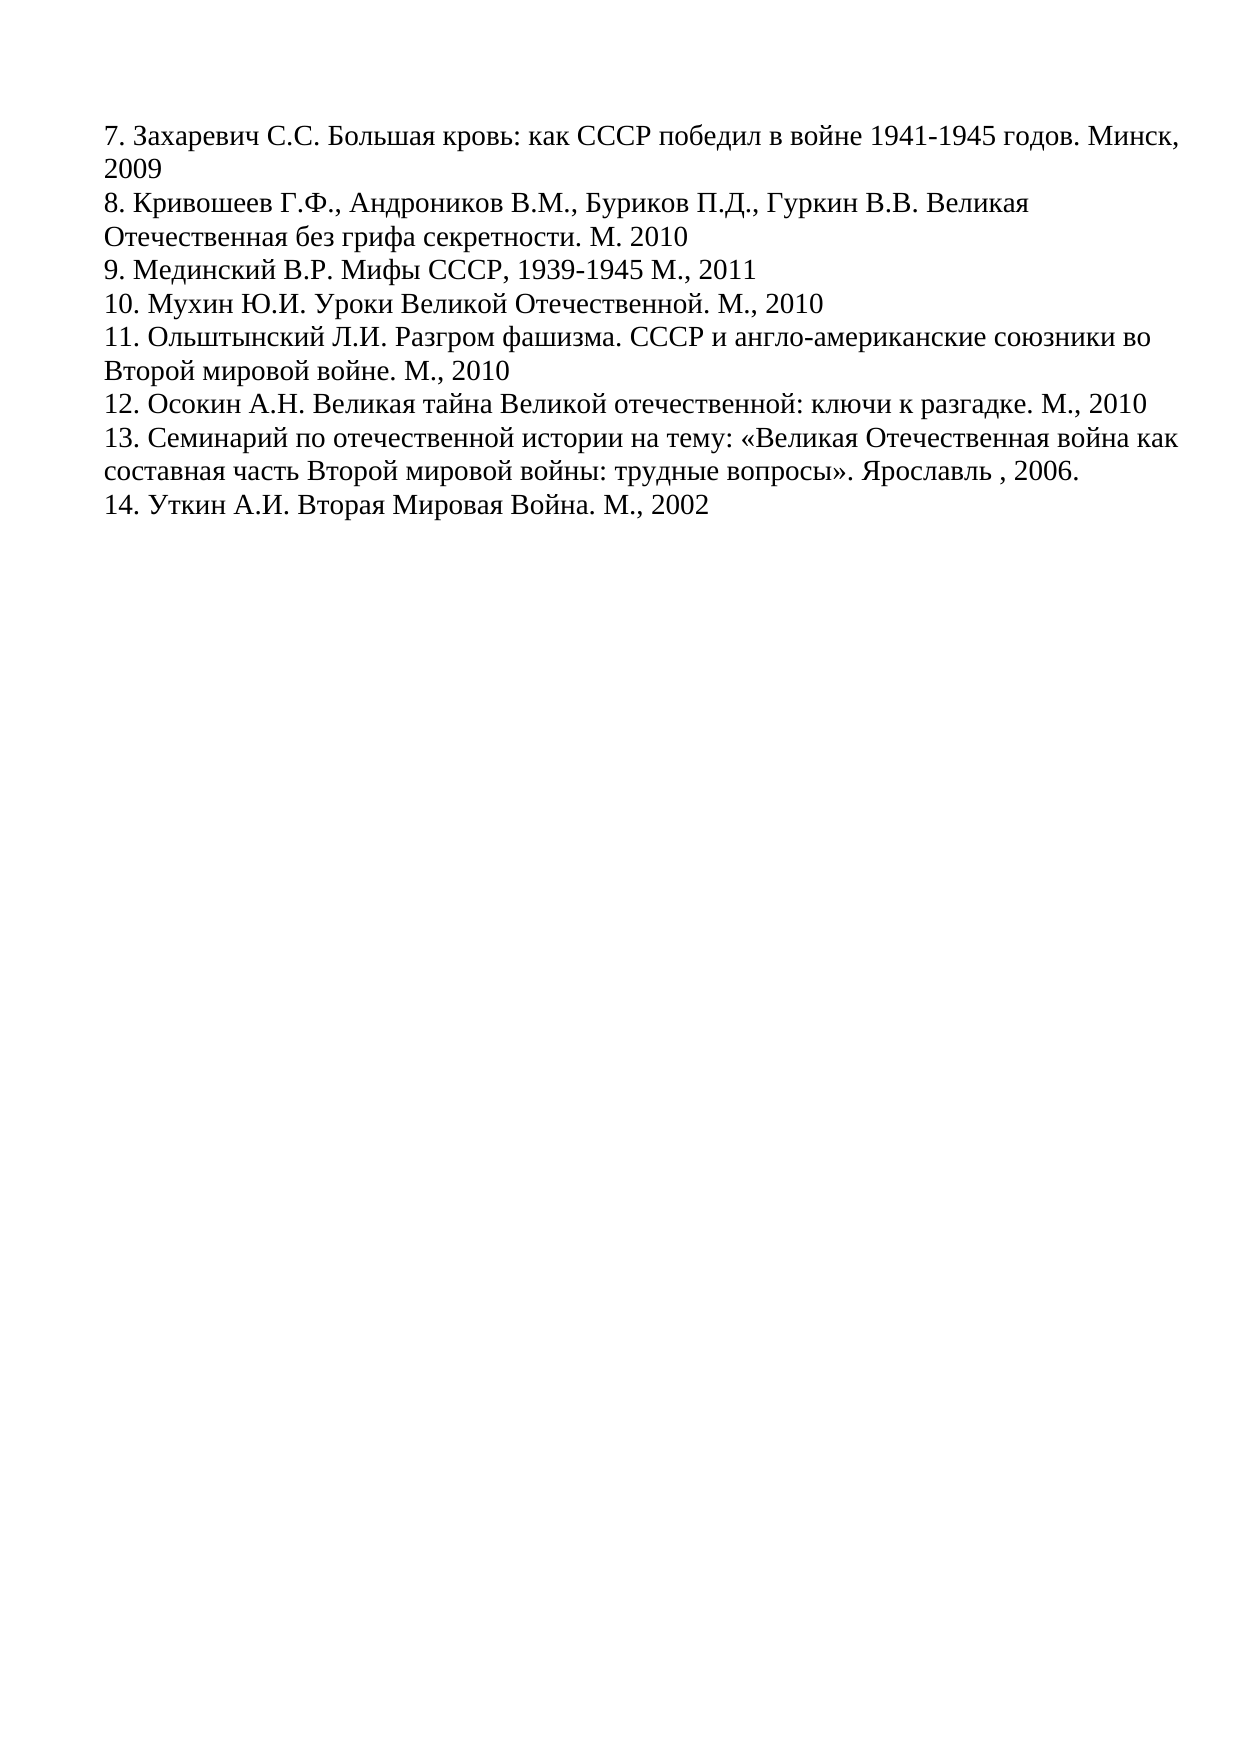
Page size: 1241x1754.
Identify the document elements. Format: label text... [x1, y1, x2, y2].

text 10. Мухин Ю.И. Уроки Великой Отечественной. М., 2010 [103, 286, 1181, 319]
text 12. Осокин А.Н. Великая тайна Великой отечественной: ключи к разгадке. М., 2010 13. Семинарий по отечественной истории на тему: «Великая Отечественная война как составная часть Второй мировой войны: трудные вопросы». Ярославль , 2006. [103, 386, 1181, 487]
text 8. Кривошеев Г.Ф., Андроников В.М., Буриков П.Д., Гуркин В.В. Великая Отечественная без грифа секретности. М. 2010 [103, 185, 1181, 252]
text 11. Ольштынский Л.И. Разгром фашизма. СССР и англо-американские союзники во Второй мировой войне. М., 2010 [103, 319, 1181, 386]
text 9. Мединский В.Р. Мифы СССР, 1939-1945 М., 2011 [103, 252, 1181, 286]
text 14. Уткин А.И. Вторая Мировая Война. М., 2002 [103, 487, 1181, 521]
text 7. Захаревич С.С. Большая кровь: как СССР победил в войне 1941-1945 годов. Минск, 2009 [103, 118, 1181, 185]
